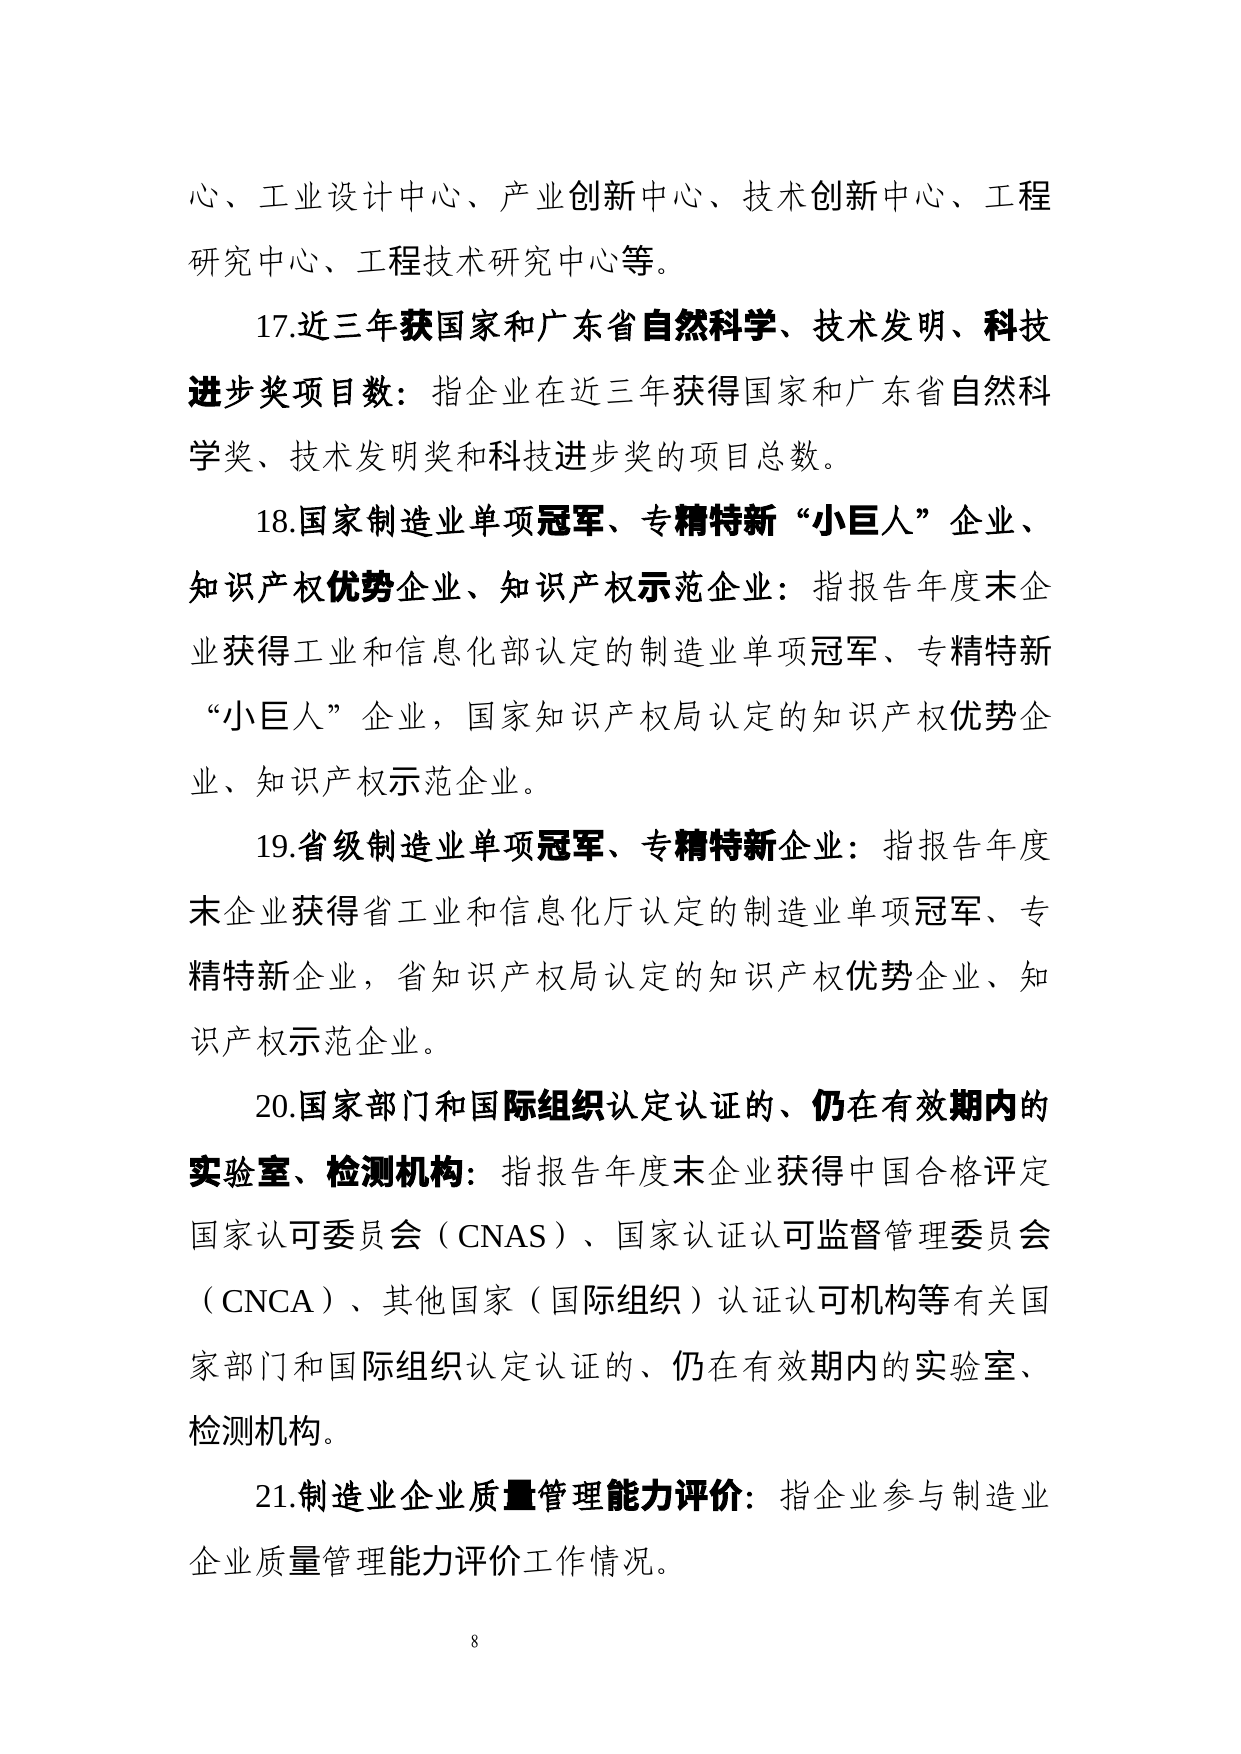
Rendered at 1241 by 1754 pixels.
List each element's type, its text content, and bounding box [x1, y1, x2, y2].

list 国家部门和国际组织认定认证的、仍在有效期内的实验室、检测机构：指报告年度末企业获得中国合格评定国家认可委员会（CNAS）、国家认证认可监督管理委员会（CNCA）、其他国家（国际组织）认证认可机构等有关国家部门和国际组织认定认证的、仍在有效期内的实验室、检测机构。 [188, 1072, 1052, 1462]
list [188, 162, 1052, 292]
list 国家制造业单项冠军、专精特新“小巨人”企业、知识产权优势企业、知识产权示范企业：指报告年度末企业获得工业和信息化部认定的制造业单项冠军、专精特新“小巨人”企业，国家知识产权局认定的知识产权优势企业、知识产权示范企业。 [188, 487, 1052, 812]
list 制造业企业质量管理能力评价：指企业参与制造业企业质量管理能力评价工作情况。 [188, 1462, 1052, 1592]
list 省级制造业单项冠军、专精特新企业：指报告年度末企业获得省工业和信息化厅认定的制造业单项冠军、专精特新企业，省知识产权局认定的知识产权优势企业、知识产权示范企业。 [188, 812, 1052, 1072]
list 近三年获国家和广东省自然科学、技术发明、科技进步奖项目数：指企业在近三年获得国家和广东省自然科学奖、技术发明奖和科技进步奖的项目总数。 [188, 292, 1052, 487]
